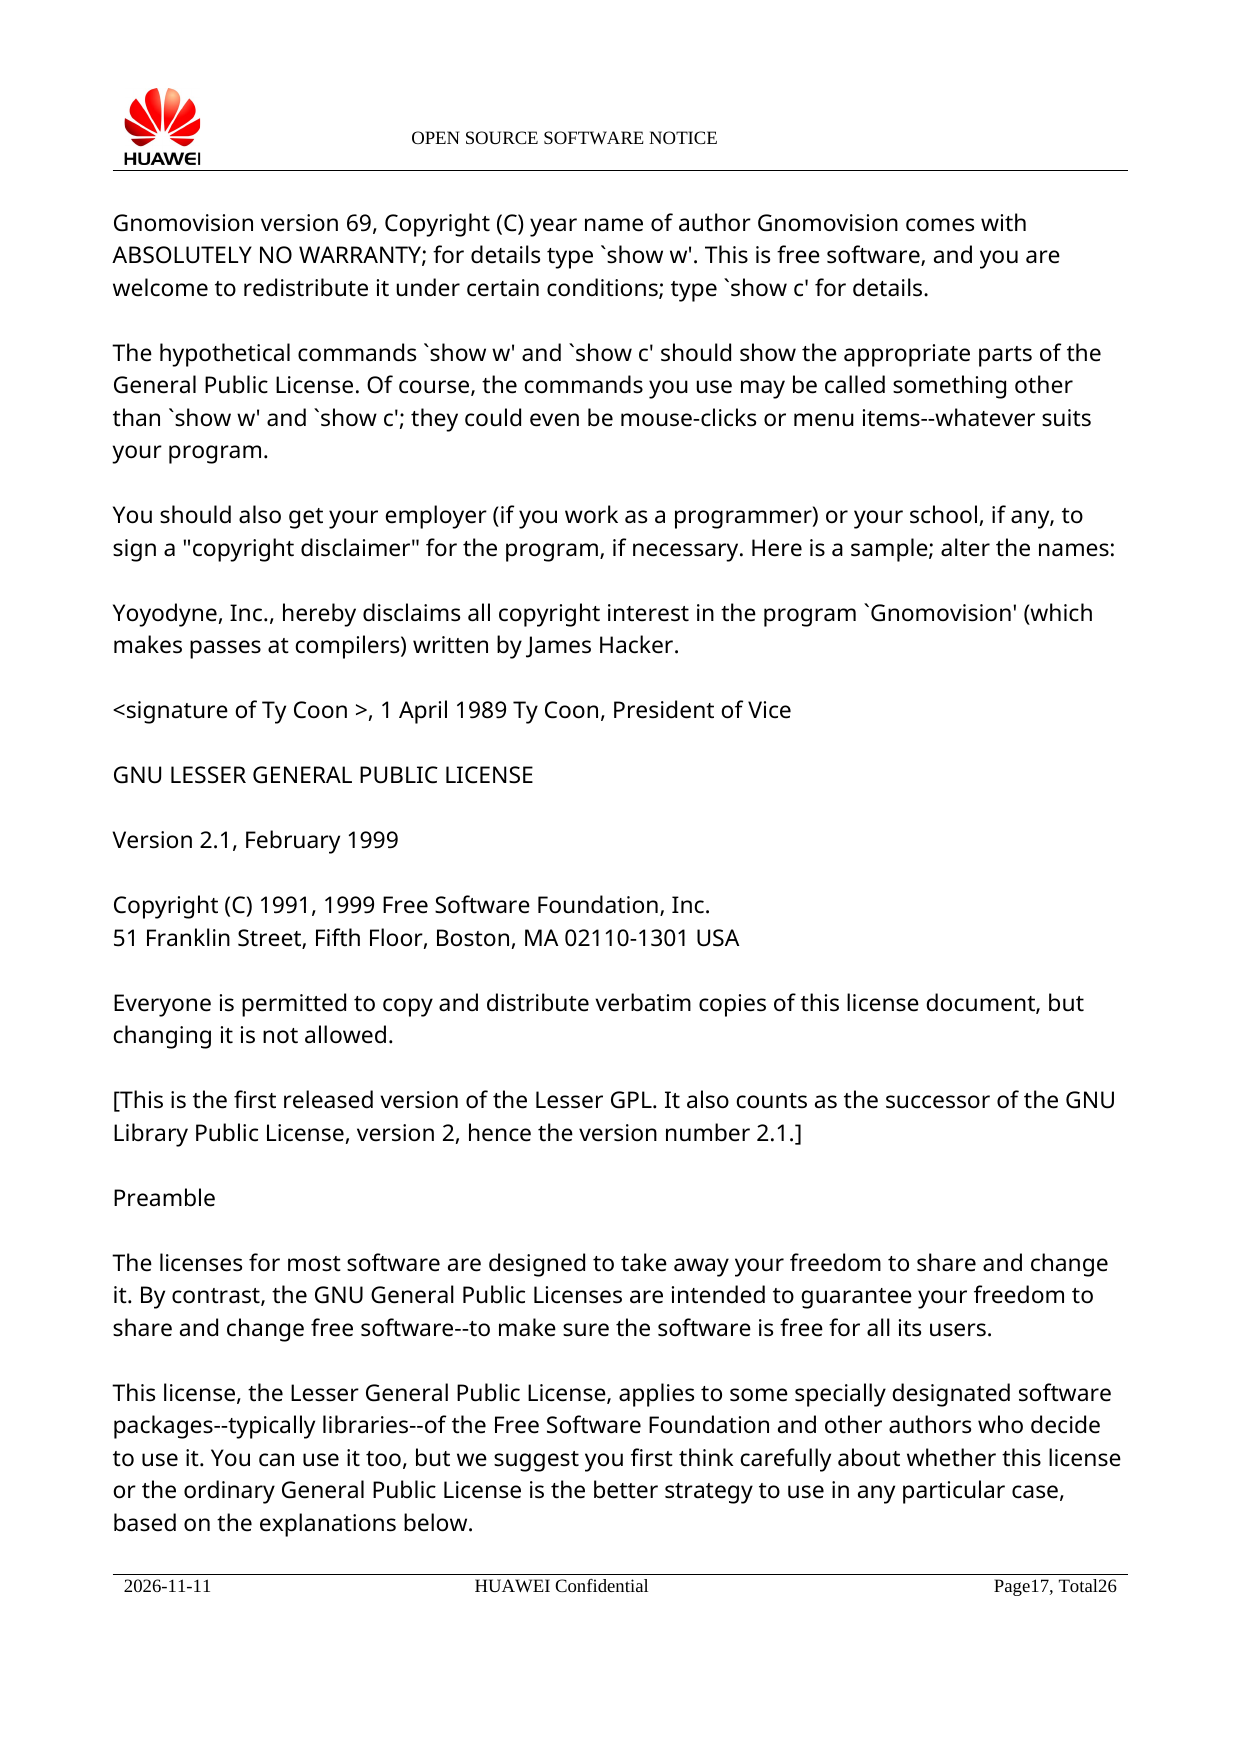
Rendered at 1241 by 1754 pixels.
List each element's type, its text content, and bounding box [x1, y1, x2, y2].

text You should also get your employer (if you work as a programmer) or your school, if any, to sign a "copyright disclaimer" for the program, if necessary. Here is a sample; alter the names: [112, 499, 1128, 564]
text Yoyodyne, Inc., hereby disclaims all copyright interest in the program `Gnomovision' (which makes passes at compilers) written by James Hacker. [112, 596, 1128, 661]
text [This is the first released version of the Lesser GPL. It also counts as the successor of the GNU Library Public License, version 2, hence the version number 2.1.] [112, 1084, 1128, 1149]
text Gnomovision version 69, Copyright (C) year name of author Gnomovision comes with ABSOLUTELY NO WARRANTY; for details type `show w'. This is free software, and you are welcome to redistribute it under certain conditions; type `show c' for details. [112, 206, 1128, 304]
text The licenses for most software are designed to take away your freedom to share and change it. By contrast, the GNU General Public Licenses are intended to guarantee your freedom to share and change free software--to make sure the software is free for all its users. [112, 1246, 1128, 1344]
text Copyright (C) 1991, 1999 Free Software Foundation, Inc. [112, 889, 1128, 921]
picture [124, 88, 201, 165]
text The hypothetical commands `show w' and `show c' should show the appropriate parts of the General Public License. Of course, the commands you use may be called something other than `show w' and `show c'; they could even be mouse-clicks or menu items--whatever suits your program. [112, 336, 1128, 466]
text <signature of Ty Coon >, 1 April 1989 Ty Coon, President of Vice [112, 694, 1128, 726]
text Everyone is permitted to copy and distribute verbatim copies of this license document, but changing it is not allowed. [112, 986, 1128, 1051]
text This license, the Lesser General Public License, applies to some specially designated software packages--typically libraries--of the Free Software Foundation and other authors who decide to use it. You can use it too, but we suggest you first think carefully about whether this license or the ordinary General Public License is the better strategy to use in any particular case, based on the explanations below. [112, 1376, 1128, 1539]
text Version 2.1, February 1999 [112, 824, 1128, 856]
text GNU LESSER GENERAL PUBLIC LICENSE [112, 759, 1128, 791]
text 51 Franklin Street, Fifth Floor, Boston, MA 02110-1301 USA [112, 921, 1128, 954]
text Preamble [112, 1181, 1128, 1214]
